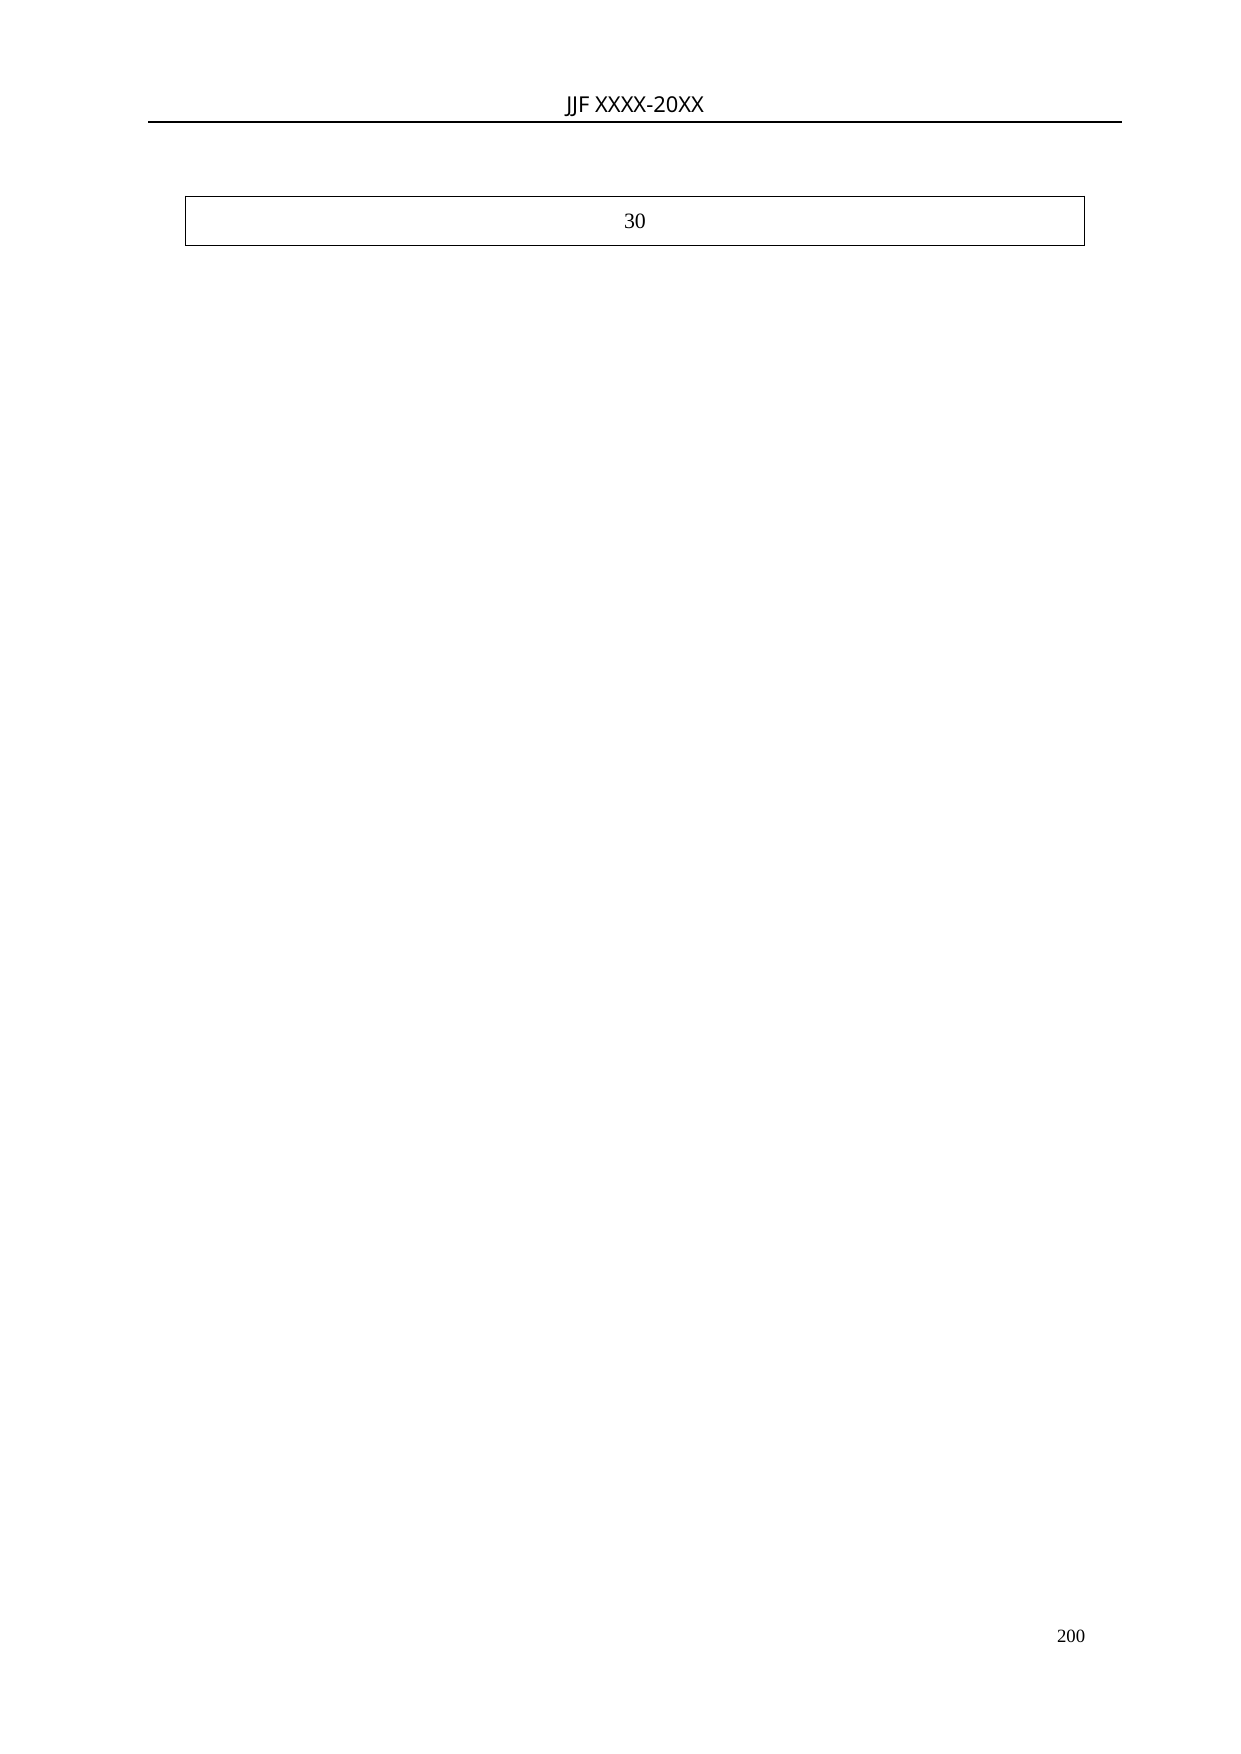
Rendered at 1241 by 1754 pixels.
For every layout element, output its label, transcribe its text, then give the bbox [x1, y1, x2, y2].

table_header 30 [186, 197, 1084, 245]
